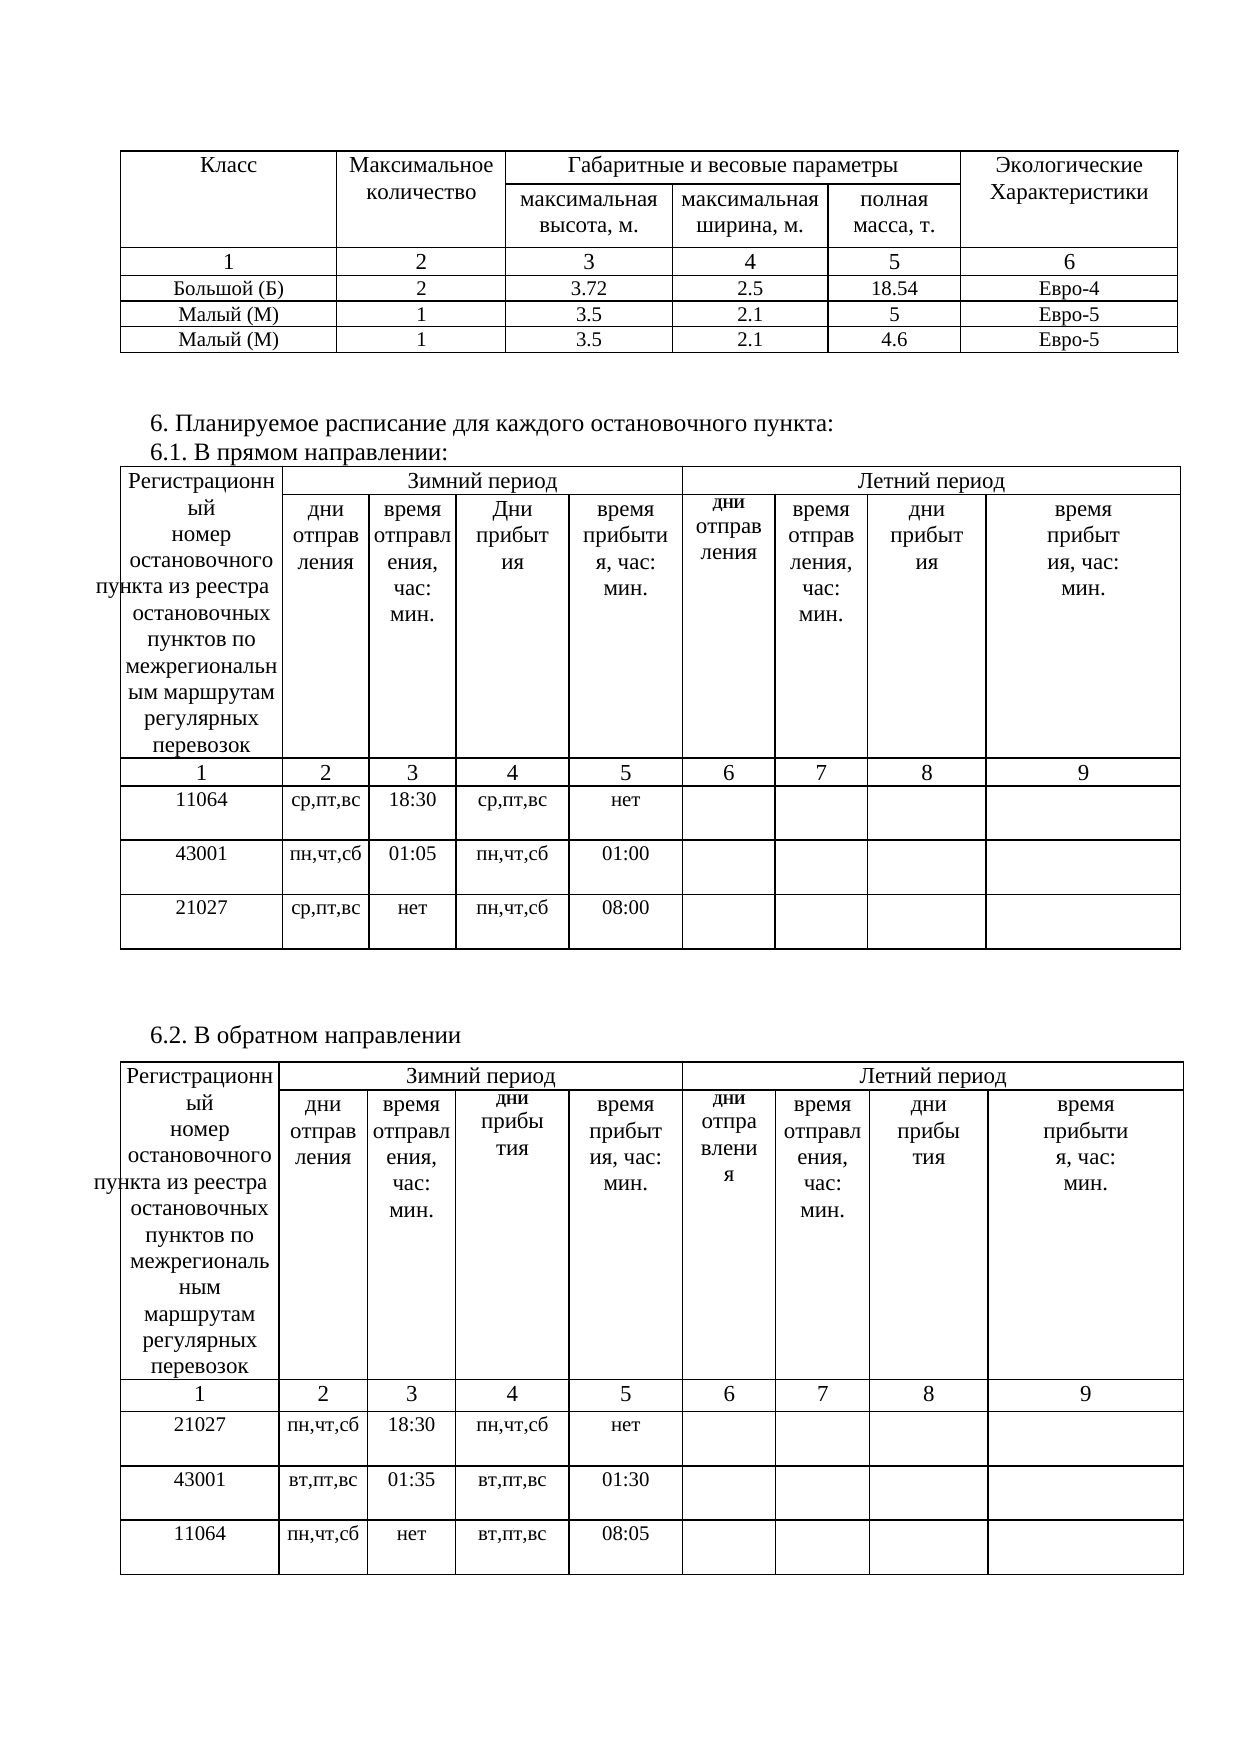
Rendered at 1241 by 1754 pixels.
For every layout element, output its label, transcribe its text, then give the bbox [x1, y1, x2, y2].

table_cell 3.72 [506, 276, 672, 300]
table_cell 3 [368, 1380, 455, 1411]
table_cell 11064 [121, 787, 282, 839]
table_cell [870, 1467, 987, 1519]
table_cell 1 [121, 759, 282, 785]
table_cell Большой (Б) [121, 276, 336, 300]
table_cell [989, 1412, 1183, 1465]
table_cell время отправл ения, час: мин. [368, 1091, 455, 1379]
table_cell [870, 1521, 987, 1574]
table_cell [776, 895, 867, 948]
table_cell [683, 895, 774, 948]
table_cell 18.54 [829, 276, 960, 300]
table_cell Евро-4 [961, 276, 1177, 300]
table_cell ДНИ отправ ления [683, 495, 774, 757]
table_cell 1 [337, 302, 505, 326]
table_cell [683, 841, 774, 894]
table_cell 3.5 [506, 302, 672, 326]
table_cell 18:30 [368, 1412, 455, 1465]
table_cell 6 [683, 759, 774, 785]
table_cell 7 [776, 759, 867, 785]
table_cell 6 [961, 248, 1177, 274]
table_cell 3.5 [506, 327, 672, 351]
table_cell 5 [570, 759, 682, 785]
table_cell время отправл ения, час: мин. [776, 1091, 869, 1379]
text 6. Планируемое расписание для каждого остановочного пункта: [150, 408, 1090, 437]
table_cell 9 [987, 759, 1180, 785]
table_cell 4 [673, 248, 827, 274]
table_cell [683, 1412, 775, 1465]
table_cell 2 [283, 759, 368, 785]
table_cell ср,пт,вс [457, 787, 568, 839]
table_header Зимний период [283, 467, 682, 493]
table_cell Малый (М) [121, 302, 336, 326]
table_cell нет [570, 1412, 682, 1465]
table_cell время прибыт ия, час: мин. [987, 495, 1180, 757]
table_header Летний период [683, 467, 1180, 493]
table_cell вт,пт,вс [456, 1467, 568, 1519]
table_header Класс [121, 152, 336, 247]
table_cell [987, 895, 1180, 948]
table_header Регистрационный номер остановочного пункта из реестра остановочных пунктов по межрегиональным маршрутам регулярных перевозок [121, 1063, 278, 1379]
table_cell [868, 787, 985, 839]
table_cell 5 [570, 1380, 682, 1411]
table_cell время отправ ления, час: мин. [776, 495, 867, 757]
table_cell нет [570, 787, 682, 839]
table_cell 1 [337, 327, 505, 351]
table_cell 01:30 [570, 1467, 682, 1519]
table_cell [868, 841, 985, 894]
table_cell [987, 841, 1180, 894]
table_cell 4.6 [829, 327, 960, 351]
table_header Габаритные и весовые параметры [506, 152, 960, 183]
table_cell 08:00 [570, 895, 682, 948]
table_cell [776, 1412, 869, 1465]
table_cell пн,чт,сб [280, 1521, 367, 1574]
table_cell вт,пт,вс [280, 1467, 367, 1519]
table_cell максимальная ширина, м. [673, 185, 827, 247]
table_cell дни отправ ления [283, 495, 368, 757]
table_cell нет [370, 895, 455, 948]
table_cell Евро-5 [961, 302, 1177, 326]
table_cell Евро-5 [961, 327, 1177, 351]
table_cell 2.1 [673, 327, 827, 351]
table_cell [868, 895, 985, 948]
table_cell 43001 [121, 841, 282, 894]
table_cell [776, 841, 867, 894]
table_cell 7 [776, 1380, 869, 1411]
table_cell время прибыти я, час: мин. [989, 1091, 1183, 1379]
table_cell [776, 1467, 869, 1519]
table_cell нет [368, 1521, 455, 1574]
table_cell 21027 [121, 1412, 278, 1465]
table_cell [683, 787, 774, 839]
text 6.1. В прямом направлении: [150, 437, 1090, 466]
table_cell 01:35 [368, 1467, 455, 1519]
table_cell [989, 1521, 1183, 1574]
table_cell [776, 787, 867, 839]
table_cell 2.1 [673, 302, 827, 326]
table_cell вт,пт,вс [456, 1521, 568, 1574]
table_cell ср,пт,вс [283, 895, 368, 948]
table_cell 9 [989, 1380, 1183, 1411]
table_cell 01:00 [570, 841, 682, 894]
table_cell 4 [456, 1380, 568, 1411]
table_cell [683, 1521, 775, 1574]
table_cell ДНИ отпра влени я [683, 1091, 775, 1379]
table_cell время отправл ения, час: мин. [370, 495, 455, 757]
table_header Максимальное количество [337, 152, 505, 247]
table_cell 4 [457, 759, 568, 785]
table_cell [683, 1467, 775, 1519]
table_cell [989, 1467, 1183, 1519]
table_cell 18:30 [370, 787, 455, 839]
table_cell ср,пт,вс [283, 787, 368, 839]
table_cell Дни прибыт ия [457, 495, 568, 757]
table_cell Малый (М) [121, 327, 336, 351]
table_cell 6 [683, 1380, 775, 1411]
table_cell 2 [337, 276, 505, 300]
table_cell 5 [829, 302, 960, 326]
table_cell 1 [121, 248, 336, 274]
table_cell 2 [337, 248, 505, 274]
table_cell пн,чт,сб [283, 841, 368, 894]
table_cell 2.5 [673, 276, 827, 300]
table_cell 3 [370, 759, 455, 785]
table_cell 8 [870, 1380, 987, 1411]
table_cell пн,чт,сб [457, 841, 568, 894]
table_cell время прибыт ия, час: мин. [570, 1091, 682, 1379]
table_cell ДНИ прибы тия [456, 1091, 568, 1379]
table_cell 2 [280, 1380, 367, 1411]
table_cell дни прибы тия [870, 1091, 987, 1379]
table_cell пн,чт,сб [280, 1412, 367, 1465]
table_header Летний период [683, 1063, 1183, 1089]
table_cell 43001 [121, 1467, 278, 1519]
table_cell [987, 787, 1180, 839]
table_cell [870, 1412, 987, 1465]
table_cell 01:05 [370, 841, 455, 894]
table_cell пн,чт,сб [456, 1412, 568, 1465]
table_cell 08:05 [570, 1521, 682, 1574]
table_cell 3 [506, 248, 672, 274]
table_cell 21027 [121, 895, 282, 948]
table_cell дни отправ ления [280, 1091, 367, 1379]
table_cell 11064 [121, 1521, 278, 1574]
table_cell пн,чт,сб [457, 895, 568, 948]
table_cell максимальная высота, м. [506, 185, 672, 247]
table_cell полная масса, т. [829, 185, 960, 247]
table_cell 1 [121, 1380, 278, 1411]
table_cell 8 [868, 759, 985, 785]
table_cell 5 [829, 248, 960, 274]
text 6.2. В обратном направлении [150, 1020, 1090, 1048]
table_cell время прибыти я, час: мин. [570, 495, 682, 757]
table_header Экологические Характеристики [961, 152, 1177, 247]
table_cell дни прибыт ия [868, 495, 985, 757]
table_header Регистрационный номер остановочного пункта из реестра остановочных пунктов по межрегиональным маршрутам регулярных перевозок [121, 467, 282, 757]
table_cell [776, 1521, 869, 1574]
table_header Зимний период [280, 1063, 682, 1089]
